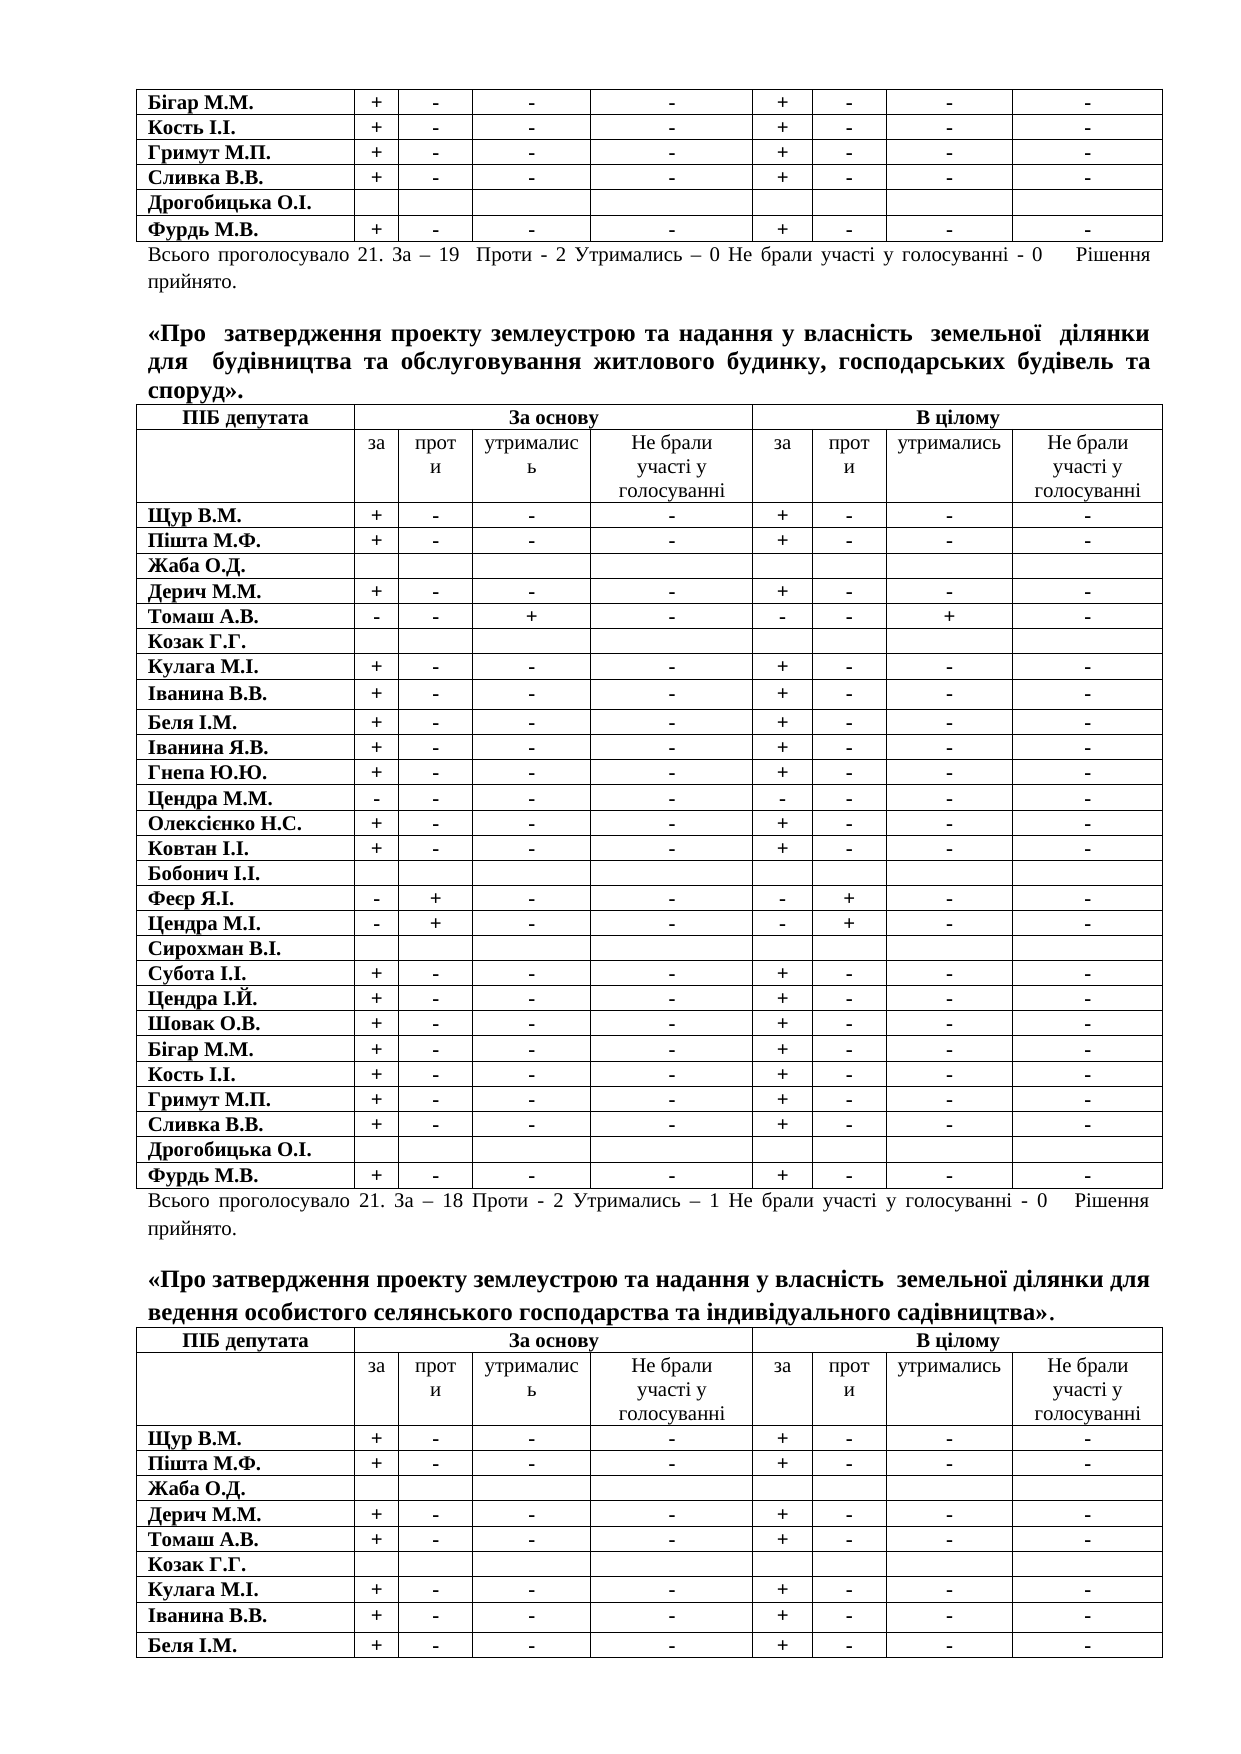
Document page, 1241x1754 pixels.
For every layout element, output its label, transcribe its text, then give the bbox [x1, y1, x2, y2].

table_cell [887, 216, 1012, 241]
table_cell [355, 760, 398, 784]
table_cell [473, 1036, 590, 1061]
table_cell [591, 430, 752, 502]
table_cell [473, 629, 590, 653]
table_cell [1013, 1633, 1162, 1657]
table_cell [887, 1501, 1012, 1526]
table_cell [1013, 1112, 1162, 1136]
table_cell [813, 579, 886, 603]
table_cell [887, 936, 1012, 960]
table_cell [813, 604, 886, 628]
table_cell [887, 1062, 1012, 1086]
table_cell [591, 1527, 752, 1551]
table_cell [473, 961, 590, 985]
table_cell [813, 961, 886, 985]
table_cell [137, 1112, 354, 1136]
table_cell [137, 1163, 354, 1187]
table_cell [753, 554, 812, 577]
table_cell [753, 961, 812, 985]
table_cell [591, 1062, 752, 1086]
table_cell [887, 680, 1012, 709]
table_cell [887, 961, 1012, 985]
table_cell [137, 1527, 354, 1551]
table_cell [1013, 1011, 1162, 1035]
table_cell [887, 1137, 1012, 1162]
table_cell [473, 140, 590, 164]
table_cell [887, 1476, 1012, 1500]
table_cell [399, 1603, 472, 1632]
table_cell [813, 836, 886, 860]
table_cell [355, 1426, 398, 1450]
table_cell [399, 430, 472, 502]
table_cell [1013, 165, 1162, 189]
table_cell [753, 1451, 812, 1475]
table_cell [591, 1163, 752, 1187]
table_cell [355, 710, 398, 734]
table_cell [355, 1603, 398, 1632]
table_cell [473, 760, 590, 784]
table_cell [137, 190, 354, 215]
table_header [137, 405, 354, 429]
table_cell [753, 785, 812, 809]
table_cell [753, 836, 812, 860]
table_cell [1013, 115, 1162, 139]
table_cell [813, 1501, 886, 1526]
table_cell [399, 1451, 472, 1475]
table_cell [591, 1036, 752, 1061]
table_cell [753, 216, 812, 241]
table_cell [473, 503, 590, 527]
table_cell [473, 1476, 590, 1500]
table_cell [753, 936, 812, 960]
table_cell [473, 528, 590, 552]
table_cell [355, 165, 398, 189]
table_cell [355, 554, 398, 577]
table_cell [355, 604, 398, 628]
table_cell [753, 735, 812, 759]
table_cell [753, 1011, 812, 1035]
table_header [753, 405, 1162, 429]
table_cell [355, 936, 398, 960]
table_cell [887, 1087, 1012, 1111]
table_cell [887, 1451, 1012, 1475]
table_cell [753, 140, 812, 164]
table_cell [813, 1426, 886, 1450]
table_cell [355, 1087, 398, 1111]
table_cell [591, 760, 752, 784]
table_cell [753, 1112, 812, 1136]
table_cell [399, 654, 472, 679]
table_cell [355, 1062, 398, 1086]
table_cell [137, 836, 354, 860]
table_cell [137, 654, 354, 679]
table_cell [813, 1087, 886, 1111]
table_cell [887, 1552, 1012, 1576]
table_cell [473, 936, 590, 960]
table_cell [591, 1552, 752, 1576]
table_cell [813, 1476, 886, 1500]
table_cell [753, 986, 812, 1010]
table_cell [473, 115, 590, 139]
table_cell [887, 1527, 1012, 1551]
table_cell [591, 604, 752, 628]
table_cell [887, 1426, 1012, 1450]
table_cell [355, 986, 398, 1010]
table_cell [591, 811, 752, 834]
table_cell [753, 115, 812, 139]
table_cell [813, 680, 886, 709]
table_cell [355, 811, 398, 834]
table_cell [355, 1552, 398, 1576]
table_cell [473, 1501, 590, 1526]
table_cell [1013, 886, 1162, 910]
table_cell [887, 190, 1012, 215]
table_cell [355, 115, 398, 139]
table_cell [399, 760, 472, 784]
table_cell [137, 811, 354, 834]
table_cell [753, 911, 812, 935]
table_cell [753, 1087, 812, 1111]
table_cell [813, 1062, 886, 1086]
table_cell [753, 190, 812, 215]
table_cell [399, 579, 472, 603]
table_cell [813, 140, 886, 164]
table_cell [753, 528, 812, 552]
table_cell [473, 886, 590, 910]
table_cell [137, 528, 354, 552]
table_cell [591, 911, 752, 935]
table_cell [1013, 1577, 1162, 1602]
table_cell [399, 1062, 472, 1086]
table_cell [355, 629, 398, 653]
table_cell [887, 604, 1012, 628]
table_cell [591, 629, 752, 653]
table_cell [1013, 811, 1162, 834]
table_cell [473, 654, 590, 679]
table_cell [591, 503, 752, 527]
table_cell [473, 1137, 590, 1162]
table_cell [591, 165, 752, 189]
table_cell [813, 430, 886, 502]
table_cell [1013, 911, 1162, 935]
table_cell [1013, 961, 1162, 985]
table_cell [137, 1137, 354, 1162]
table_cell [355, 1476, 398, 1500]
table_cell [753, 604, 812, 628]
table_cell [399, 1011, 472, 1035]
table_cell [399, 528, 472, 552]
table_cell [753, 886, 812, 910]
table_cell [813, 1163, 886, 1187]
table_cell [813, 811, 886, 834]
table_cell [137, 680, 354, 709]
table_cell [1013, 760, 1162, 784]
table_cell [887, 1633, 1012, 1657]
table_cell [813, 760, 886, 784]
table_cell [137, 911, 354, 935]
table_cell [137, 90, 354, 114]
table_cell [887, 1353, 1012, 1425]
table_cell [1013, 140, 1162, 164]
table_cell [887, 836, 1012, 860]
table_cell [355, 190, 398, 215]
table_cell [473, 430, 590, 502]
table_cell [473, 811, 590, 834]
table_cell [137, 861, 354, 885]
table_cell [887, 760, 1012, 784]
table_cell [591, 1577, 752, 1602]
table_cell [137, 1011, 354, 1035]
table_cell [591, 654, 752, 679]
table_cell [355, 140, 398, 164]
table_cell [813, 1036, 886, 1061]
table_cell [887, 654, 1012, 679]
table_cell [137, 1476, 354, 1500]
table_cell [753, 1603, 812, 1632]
text «Про затвердження проекту землеустрою та надання у власність земельної ділянки для ведення особистого селянського господарства та індивідуального садівництва». [148, 1264, 1152, 1327]
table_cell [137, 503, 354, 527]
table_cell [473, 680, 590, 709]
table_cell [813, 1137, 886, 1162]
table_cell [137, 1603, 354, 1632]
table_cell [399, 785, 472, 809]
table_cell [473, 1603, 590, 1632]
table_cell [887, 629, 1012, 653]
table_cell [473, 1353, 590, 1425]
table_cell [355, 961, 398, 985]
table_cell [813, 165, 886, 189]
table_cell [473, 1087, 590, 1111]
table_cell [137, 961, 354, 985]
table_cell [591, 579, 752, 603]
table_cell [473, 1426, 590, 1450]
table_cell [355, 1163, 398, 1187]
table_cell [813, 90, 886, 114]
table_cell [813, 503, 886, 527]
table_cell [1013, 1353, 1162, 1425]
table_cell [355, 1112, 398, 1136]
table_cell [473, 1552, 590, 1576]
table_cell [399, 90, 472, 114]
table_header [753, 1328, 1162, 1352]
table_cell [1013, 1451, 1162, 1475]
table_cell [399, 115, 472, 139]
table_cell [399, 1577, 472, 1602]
text «Про затвердження проекту землеустрою та надання у власність земельної ділянки для будівництва та обслуговування житлового будинку, господарських будівель та споруд». [148, 318, 1152, 404]
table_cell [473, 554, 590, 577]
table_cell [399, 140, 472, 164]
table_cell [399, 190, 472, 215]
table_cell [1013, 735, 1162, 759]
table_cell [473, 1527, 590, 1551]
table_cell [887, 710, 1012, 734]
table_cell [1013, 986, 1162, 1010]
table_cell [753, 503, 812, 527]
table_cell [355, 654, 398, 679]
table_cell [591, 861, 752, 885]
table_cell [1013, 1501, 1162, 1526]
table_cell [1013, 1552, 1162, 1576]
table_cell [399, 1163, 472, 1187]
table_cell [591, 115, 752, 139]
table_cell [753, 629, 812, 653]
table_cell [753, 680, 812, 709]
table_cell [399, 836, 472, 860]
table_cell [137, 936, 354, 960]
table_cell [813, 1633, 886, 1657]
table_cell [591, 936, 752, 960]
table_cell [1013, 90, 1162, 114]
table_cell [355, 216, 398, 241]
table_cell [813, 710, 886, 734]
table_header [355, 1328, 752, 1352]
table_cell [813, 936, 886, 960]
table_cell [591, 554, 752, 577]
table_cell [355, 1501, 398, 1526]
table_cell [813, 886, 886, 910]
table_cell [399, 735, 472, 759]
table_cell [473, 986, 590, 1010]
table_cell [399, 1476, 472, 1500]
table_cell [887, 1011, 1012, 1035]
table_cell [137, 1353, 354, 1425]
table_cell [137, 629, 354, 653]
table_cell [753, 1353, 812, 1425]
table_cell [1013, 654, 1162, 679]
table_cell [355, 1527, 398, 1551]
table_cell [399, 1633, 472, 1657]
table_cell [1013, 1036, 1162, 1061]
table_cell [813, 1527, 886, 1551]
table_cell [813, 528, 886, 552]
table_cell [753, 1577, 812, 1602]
text Всього проголосувало 21. За – 19 Проти - 2 Утримались – 0 Не брали участі у голосуванні - 0 Рішення прийнято. [148, 242, 1152, 293]
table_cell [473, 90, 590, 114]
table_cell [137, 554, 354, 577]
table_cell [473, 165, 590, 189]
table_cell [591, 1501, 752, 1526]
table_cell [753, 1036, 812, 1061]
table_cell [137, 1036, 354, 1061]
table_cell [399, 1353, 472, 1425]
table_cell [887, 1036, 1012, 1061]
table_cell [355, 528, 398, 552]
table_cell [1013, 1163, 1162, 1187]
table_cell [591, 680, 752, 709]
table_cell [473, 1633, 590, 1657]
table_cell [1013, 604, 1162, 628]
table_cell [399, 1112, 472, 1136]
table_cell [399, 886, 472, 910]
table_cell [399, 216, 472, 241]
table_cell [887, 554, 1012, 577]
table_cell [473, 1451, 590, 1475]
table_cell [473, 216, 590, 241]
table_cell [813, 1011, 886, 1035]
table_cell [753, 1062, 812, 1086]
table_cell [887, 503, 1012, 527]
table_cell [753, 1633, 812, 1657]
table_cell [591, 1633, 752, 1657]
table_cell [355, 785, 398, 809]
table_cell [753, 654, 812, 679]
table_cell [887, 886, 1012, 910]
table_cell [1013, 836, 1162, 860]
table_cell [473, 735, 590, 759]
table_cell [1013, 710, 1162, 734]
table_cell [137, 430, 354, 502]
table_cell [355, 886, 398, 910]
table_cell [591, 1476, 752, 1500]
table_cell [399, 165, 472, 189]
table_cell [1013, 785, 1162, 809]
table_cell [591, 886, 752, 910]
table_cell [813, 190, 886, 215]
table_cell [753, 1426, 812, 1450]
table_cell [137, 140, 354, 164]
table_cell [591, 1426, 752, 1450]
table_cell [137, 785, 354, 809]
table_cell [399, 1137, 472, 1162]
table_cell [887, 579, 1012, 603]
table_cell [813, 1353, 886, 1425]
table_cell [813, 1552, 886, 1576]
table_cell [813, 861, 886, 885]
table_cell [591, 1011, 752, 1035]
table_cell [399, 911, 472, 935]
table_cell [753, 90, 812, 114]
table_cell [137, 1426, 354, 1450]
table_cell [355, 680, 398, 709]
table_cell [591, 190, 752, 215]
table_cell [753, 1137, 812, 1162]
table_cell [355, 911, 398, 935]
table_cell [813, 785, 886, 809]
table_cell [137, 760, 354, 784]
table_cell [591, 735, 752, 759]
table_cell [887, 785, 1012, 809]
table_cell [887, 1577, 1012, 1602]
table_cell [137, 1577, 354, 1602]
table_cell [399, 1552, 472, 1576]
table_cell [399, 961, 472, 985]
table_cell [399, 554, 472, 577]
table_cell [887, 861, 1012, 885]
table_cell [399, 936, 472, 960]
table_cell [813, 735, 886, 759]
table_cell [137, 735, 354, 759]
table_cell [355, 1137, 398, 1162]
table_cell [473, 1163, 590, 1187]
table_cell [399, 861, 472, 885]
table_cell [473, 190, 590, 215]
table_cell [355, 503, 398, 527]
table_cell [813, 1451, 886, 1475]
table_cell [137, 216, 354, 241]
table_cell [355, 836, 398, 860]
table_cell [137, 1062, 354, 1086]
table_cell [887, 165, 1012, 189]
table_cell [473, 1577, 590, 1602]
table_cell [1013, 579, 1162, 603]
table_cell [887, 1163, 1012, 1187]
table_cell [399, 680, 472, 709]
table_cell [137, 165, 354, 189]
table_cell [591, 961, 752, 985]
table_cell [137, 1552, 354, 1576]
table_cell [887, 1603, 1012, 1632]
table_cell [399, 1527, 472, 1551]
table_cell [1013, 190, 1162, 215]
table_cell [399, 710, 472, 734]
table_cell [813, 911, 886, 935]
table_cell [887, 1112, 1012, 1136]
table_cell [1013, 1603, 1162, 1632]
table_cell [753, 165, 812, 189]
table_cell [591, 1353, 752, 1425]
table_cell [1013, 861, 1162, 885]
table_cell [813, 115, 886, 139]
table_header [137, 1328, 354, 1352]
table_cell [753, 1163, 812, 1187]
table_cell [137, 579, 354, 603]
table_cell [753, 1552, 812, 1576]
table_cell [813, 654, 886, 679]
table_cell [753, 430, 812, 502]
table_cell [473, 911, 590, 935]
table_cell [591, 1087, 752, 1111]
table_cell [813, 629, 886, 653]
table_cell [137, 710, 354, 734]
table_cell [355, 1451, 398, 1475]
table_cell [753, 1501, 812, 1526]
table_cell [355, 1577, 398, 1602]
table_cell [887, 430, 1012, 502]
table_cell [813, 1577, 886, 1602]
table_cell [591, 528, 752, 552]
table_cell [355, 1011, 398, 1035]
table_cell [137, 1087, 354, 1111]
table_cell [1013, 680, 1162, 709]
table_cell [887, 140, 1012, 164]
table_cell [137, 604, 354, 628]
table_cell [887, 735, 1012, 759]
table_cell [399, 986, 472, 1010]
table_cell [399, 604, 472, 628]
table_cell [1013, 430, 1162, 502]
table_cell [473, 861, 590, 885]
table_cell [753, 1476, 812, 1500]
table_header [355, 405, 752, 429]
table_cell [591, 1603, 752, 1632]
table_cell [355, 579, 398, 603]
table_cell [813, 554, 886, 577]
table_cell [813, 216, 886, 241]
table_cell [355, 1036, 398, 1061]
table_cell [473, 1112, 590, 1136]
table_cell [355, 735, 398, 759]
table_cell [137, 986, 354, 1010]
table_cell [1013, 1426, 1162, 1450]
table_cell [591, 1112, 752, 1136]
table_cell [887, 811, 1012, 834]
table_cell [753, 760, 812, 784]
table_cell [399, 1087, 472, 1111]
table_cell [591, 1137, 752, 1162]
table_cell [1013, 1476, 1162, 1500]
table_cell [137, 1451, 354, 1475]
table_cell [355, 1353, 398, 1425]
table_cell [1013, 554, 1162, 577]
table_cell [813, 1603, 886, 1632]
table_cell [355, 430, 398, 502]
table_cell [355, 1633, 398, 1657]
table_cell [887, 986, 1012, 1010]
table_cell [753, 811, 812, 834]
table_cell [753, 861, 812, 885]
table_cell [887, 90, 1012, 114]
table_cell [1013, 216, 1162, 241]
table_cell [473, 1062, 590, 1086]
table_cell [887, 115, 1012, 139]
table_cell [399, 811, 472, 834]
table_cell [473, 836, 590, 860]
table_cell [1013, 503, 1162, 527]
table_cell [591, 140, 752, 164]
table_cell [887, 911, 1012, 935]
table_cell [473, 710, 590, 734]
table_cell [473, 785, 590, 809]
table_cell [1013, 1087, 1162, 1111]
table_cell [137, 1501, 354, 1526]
text Всього проголосувало 21. За – 18 Проти - 2 Утримались – 1 Не брали участі у голосуванні - 0 Рішення прийнято. [148, 1189, 1152, 1240]
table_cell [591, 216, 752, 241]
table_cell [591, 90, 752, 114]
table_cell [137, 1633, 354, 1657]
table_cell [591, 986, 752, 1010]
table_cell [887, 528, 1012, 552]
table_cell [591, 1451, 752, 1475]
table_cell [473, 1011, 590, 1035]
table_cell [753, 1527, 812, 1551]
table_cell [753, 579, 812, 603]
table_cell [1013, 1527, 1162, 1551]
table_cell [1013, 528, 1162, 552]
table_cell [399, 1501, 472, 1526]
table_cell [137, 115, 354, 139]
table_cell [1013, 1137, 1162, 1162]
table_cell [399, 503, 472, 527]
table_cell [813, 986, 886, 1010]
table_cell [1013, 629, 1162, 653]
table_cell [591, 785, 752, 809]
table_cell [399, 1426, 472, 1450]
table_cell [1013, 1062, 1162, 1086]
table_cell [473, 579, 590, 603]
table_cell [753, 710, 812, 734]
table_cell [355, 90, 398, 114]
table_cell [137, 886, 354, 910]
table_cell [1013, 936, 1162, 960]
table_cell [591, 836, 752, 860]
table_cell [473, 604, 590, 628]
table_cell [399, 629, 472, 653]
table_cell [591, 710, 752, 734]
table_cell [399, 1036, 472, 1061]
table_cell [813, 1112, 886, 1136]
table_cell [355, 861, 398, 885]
